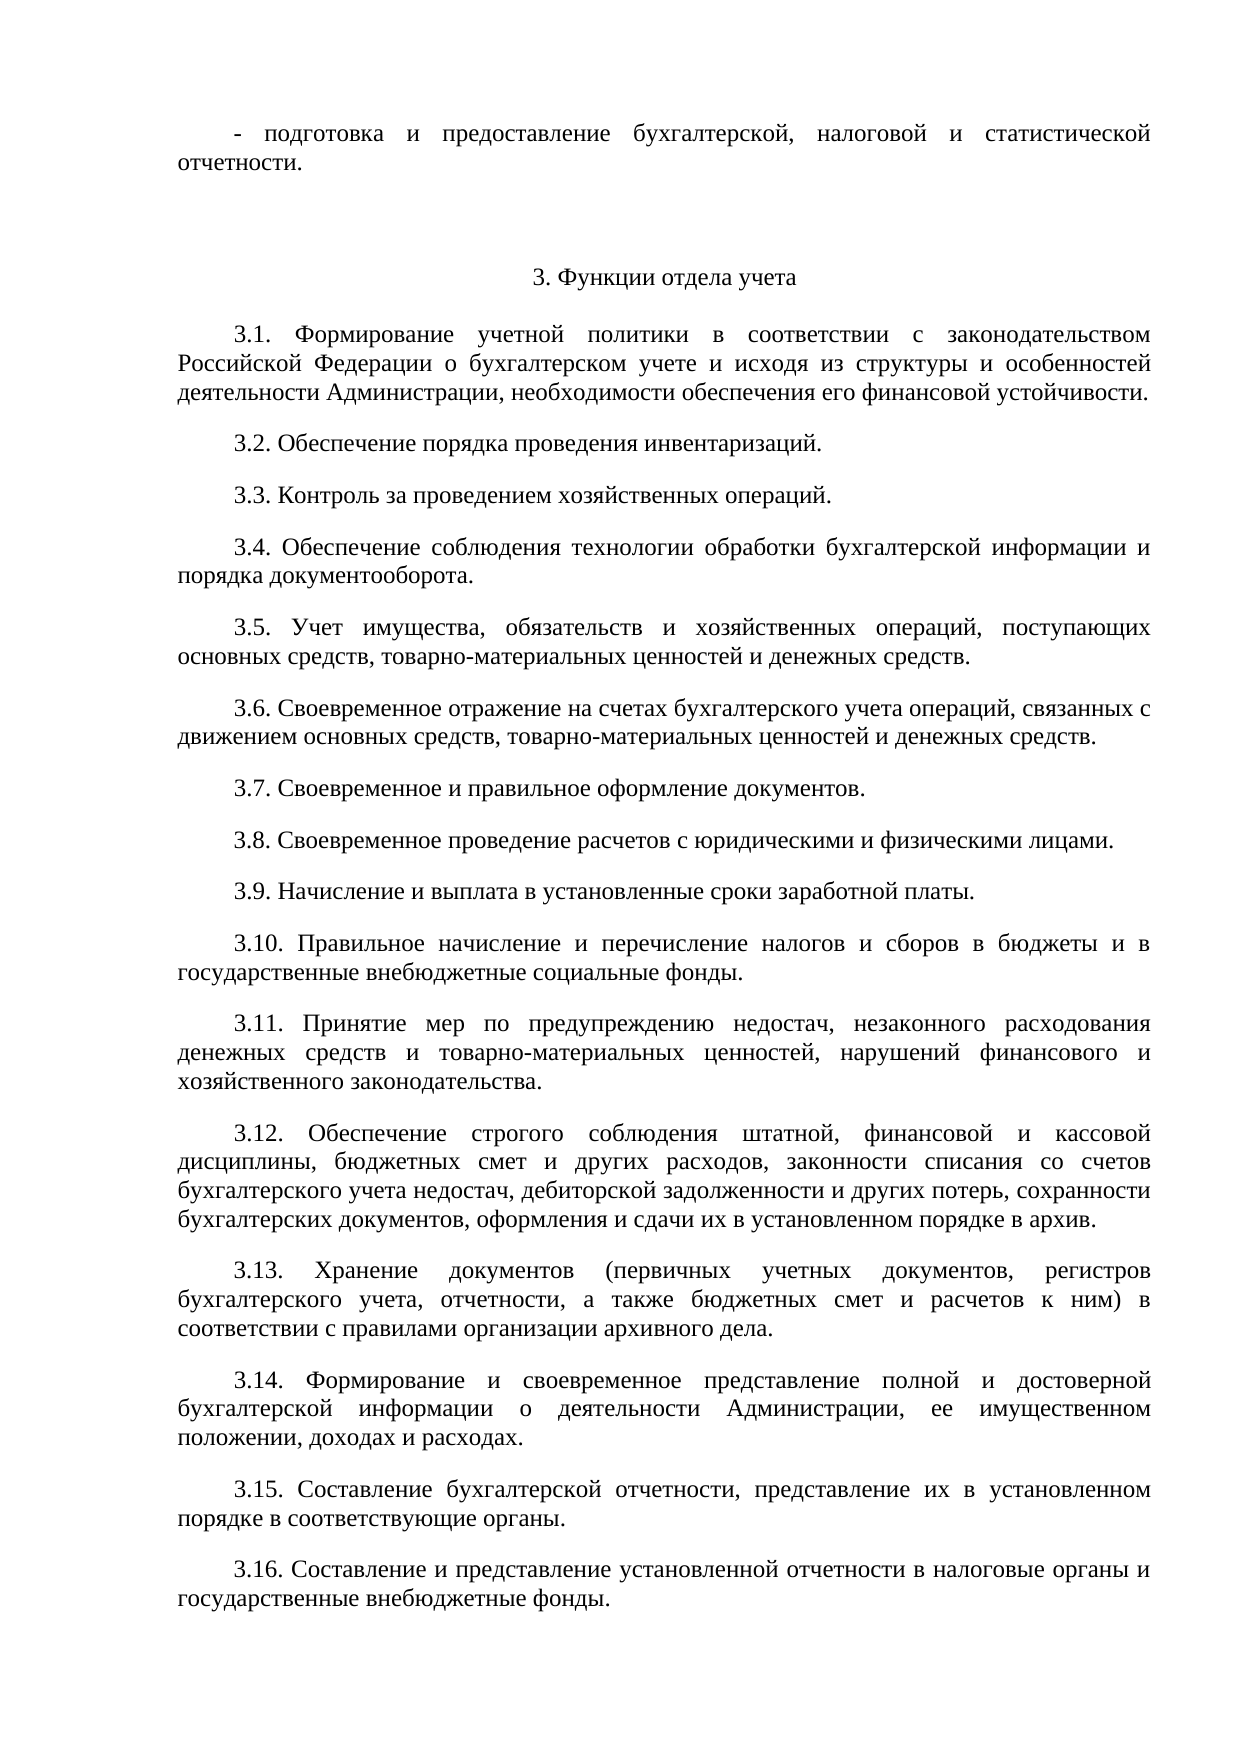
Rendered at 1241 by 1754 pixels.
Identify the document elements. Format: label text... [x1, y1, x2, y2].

text 3.7. Своевременное и правильное оформление документов. [177, 773, 1152, 802]
text 3.9. Начисление и выплата в установленные сроки заработной платы. [177, 876, 1152, 905]
text 3.13. Хранение документов (первичных учетных документов, регистров бухгалтерского учета, отчетности, а также бюджетных смет и расчетов к ним) в соответствии с правилами организации архивного дела. [177, 1256, 1152, 1342]
text 3.16. Составление и представление установленной отчетности в налоговые органы и государственные внебюджетные фонды. [177, 1554, 1152, 1612]
text 3. Функции отдела учета [177, 262, 1152, 291]
text 3.15. Составление бухгалтерской отчетности, представление их в установленном порядке в соответствующие органы. [177, 1474, 1152, 1531]
text 3.8. Своевременное проведение расчетов с юридическими и физическими лицами. [177, 825, 1152, 853]
text 3.11. Принятие мер по предупреждению недостач, незаконного расходования денежных средств и товарно-материальных ценностей, нарушений финансового и хозяйственного законодательства. [177, 1008, 1152, 1095]
text 3.3. Контроль за проведением хозяйственных операций. [177, 480, 1152, 509]
text 3.2. Обеспечение порядка проведения инвентаризаций. [177, 428, 1152, 457]
text 3.6. Своевременное отражение на счетах бухгалтерского учета операций, связанных с движением основных средств, товарно-материальных ценностей и денежных средств. [177, 693, 1152, 750]
text 3.10. Правильное начисление и перечисление налогов и сборов в бюджеты и в государственные внебюджетные социальные фонды. [177, 928, 1152, 986]
text 3.5. Учет имущества, обязательств и хозяйственных операций, поступающих основных средств, товарно-материальных ценностей и денежных средств. [177, 612, 1152, 670]
text 3.4. Обеспечение соблюдения технологии обработки бухгалтерской информации и порядка документооборота. [177, 532, 1152, 589]
text - подготовка и предоставление бухгалтерской, налоговой и статистической отчетности. [177, 118, 1152, 176]
text 3.12. Обеспечение строгого соблюдения штатной, финансовой и кассовой дисциплины, бюджетных смет и других расходов, законности списания со счетов бухгалтерского учета недостач, дебиторской задолженности и других потерь, сохранности бухгалтерских документов, оформления и сдачи их в установленном порядке в архив. [177, 1118, 1152, 1233]
text 3.1. Формирование учетной политики в соответствии с законодательством Российской Федерации о бухгалтерском учете и исходя из структуры и особенностей деятельности Администрации, необходимости обеспечения его финансовой устойчивости. [177, 319, 1152, 406]
text 3.14. Формирование и своевременное представление полной и достоверной бухгалтерской информации о деятельности Администрации, ее имущественном положении, доходах и расходах. [177, 1365, 1152, 1451]
